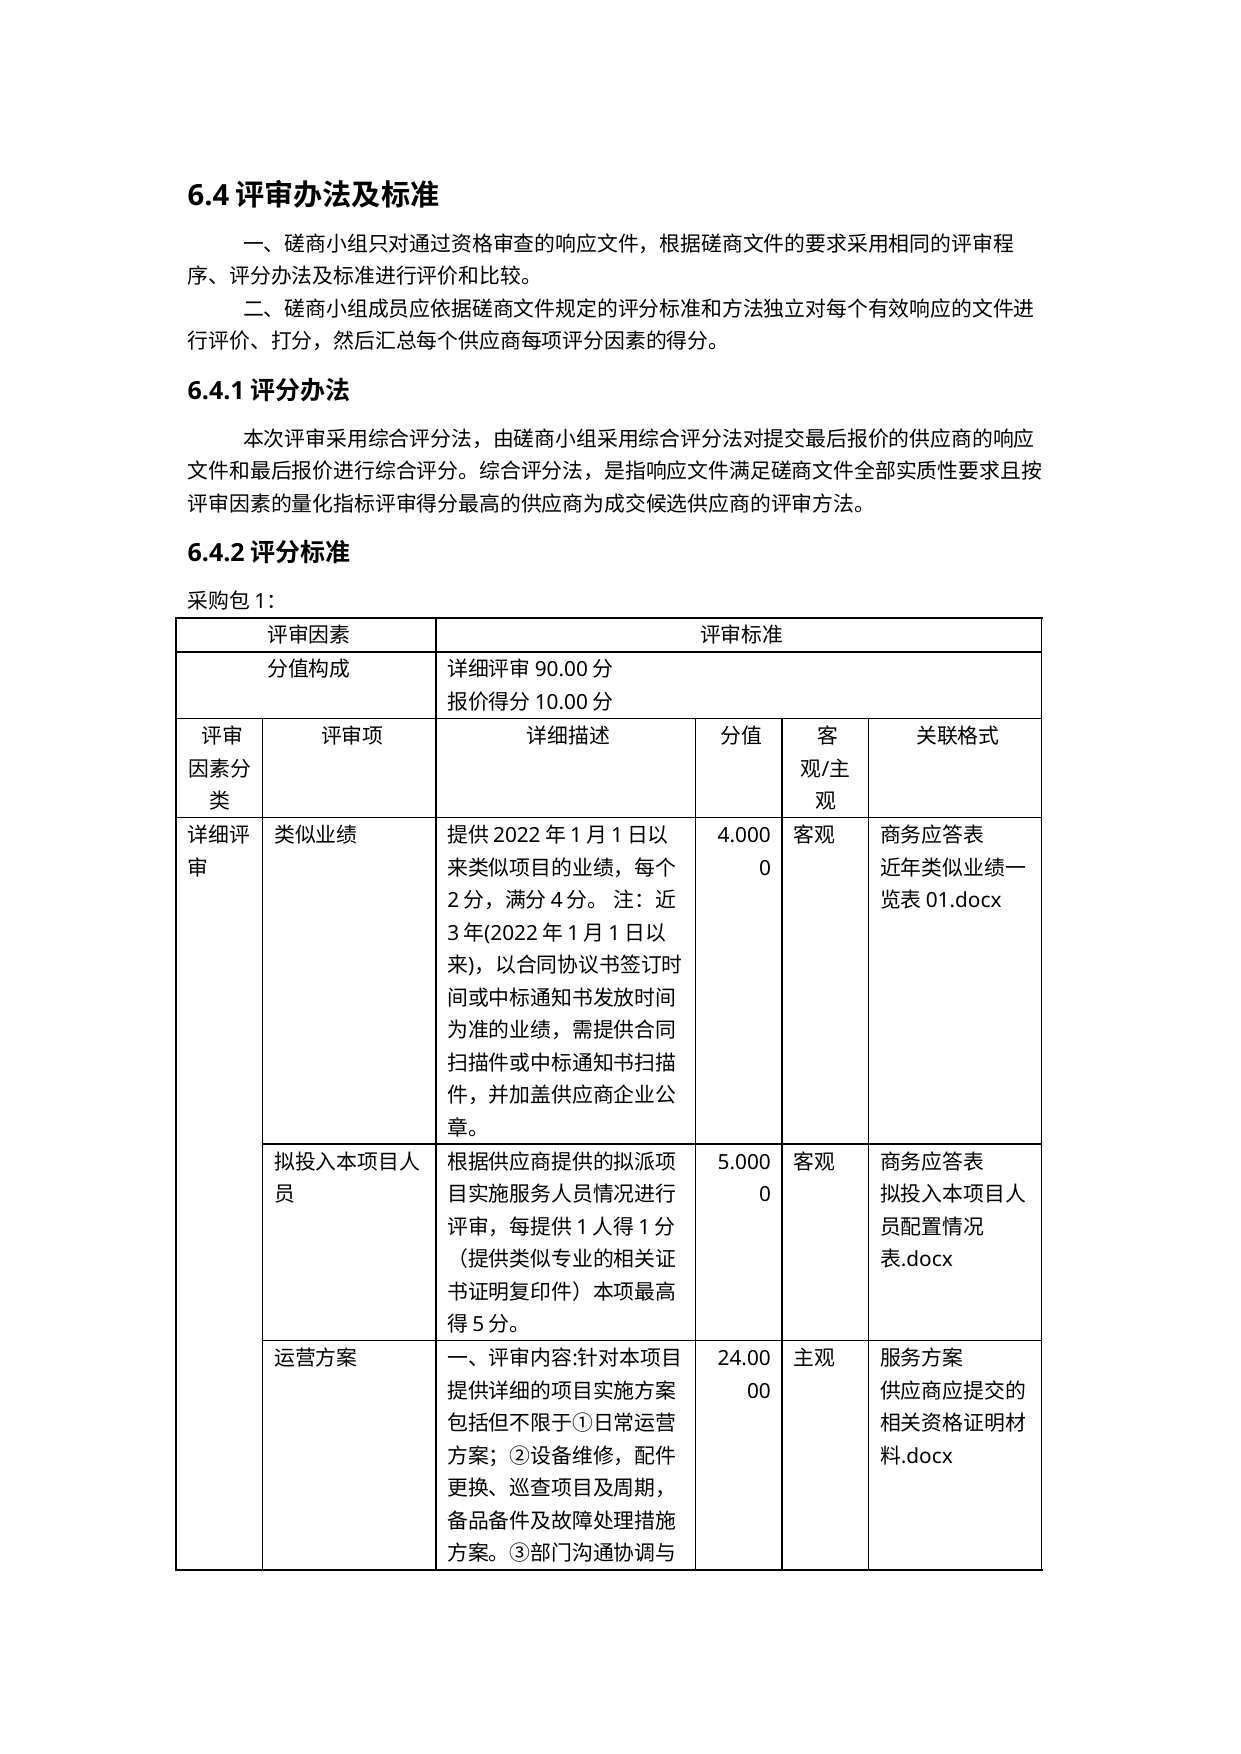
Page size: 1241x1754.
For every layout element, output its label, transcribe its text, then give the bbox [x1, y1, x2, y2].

table_cell 客观 [783, 818, 868, 1143]
text 二、磋商小组成员应依据磋商文件规定的评分标准和方法独立对每个有效响应的文件进行评价、打分，然后汇总每个供应商每项评分因素的得分。 [187, 292, 1053, 357]
table_cell 分值构成 [177, 653, 435, 718]
text 6.4.2评分标准 [187, 519, 1053, 584]
table_cell 评审项 [263, 719, 435, 817]
table_cell 根据供应商提供的拟派项目实施服务人员情况进行评审，每提供1人得1分（提供类似专业的相关证书证明复印件）本项最高得5分。 [437, 1145, 695, 1340]
text 6.4.1评分办法 [187, 357, 1053, 422]
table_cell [437, 1341, 695, 1569]
table_cell 商务应答表 近年类似业绩一览表01.docx [869, 818, 1041, 1143]
table_cell 详细描述 [437, 719, 695, 817]
text 采购包1： [187, 584, 1053, 617]
table_cell 详细评审90.00分 报价得分10.00分 [437, 653, 1041, 718]
table_cell 主观 [783, 1341, 868, 1569]
text 6.4评审办法及标准 [187, 162, 1053, 227]
table_cell 客观 [783, 1145, 868, 1340]
table_cell 分值 [696, 719, 781, 817]
table_cell 评审因素分类 [177, 719, 262, 817]
table_header 评审标准 [437, 619, 1041, 651]
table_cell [869, 1341, 1041, 1569]
table_cell 商务应答表 拟投入本项目人员配置情况表.docx [869, 1145, 1041, 1340]
table_cell 运营方案 [263, 1341, 435, 1569]
table_cell 类似业绩 [263, 818, 435, 1143]
table_cell 详细评审 [177, 818, 262, 1569]
text 本次评审采用综合评分法，由磋商小组采用综合评分法对提交最后报价的供应商的响应文件和最后报价进行综合评分。综合评分法，是指响应文件满足磋商文件全部实质性要求且按评审因素的量化指标评审得分最高的供应商为成交候选供应商的评审方法。 [187, 422, 1053, 519]
table_cell 拟投入本项目人员 [263, 1145, 435, 1340]
table_header 评审因素 [177, 619, 435, 651]
table_cell 24.0000 [696, 1341, 781, 1569]
table_cell 关联格式 [869, 719, 1041, 817]
table_cell 4.0000 [696, 818, 781, 1143]
table_cell 客观/主观 [783, 719, 868, 817]
table_cell 5.0000 [696, 1145, 781, 1340]
table_cell 提供2022年1月1日以来类似项目的业绩，每个2分，满分4分。 注：近3年(2022年1月1日以来)，以合同协议书签订时间或中标通知书发放时间为准的业绩，需提供合同扫描件或中标通知书扫描件，并加盖供应商企业公章。 [437, 818, 695, 1143]
text 一、磋商小组只对通过资格审查的响应文件，根据磋商文件的要求采用相同的评审程序、评分办法及标准进行评价和比较。 [187, 227, 1053, 292]
